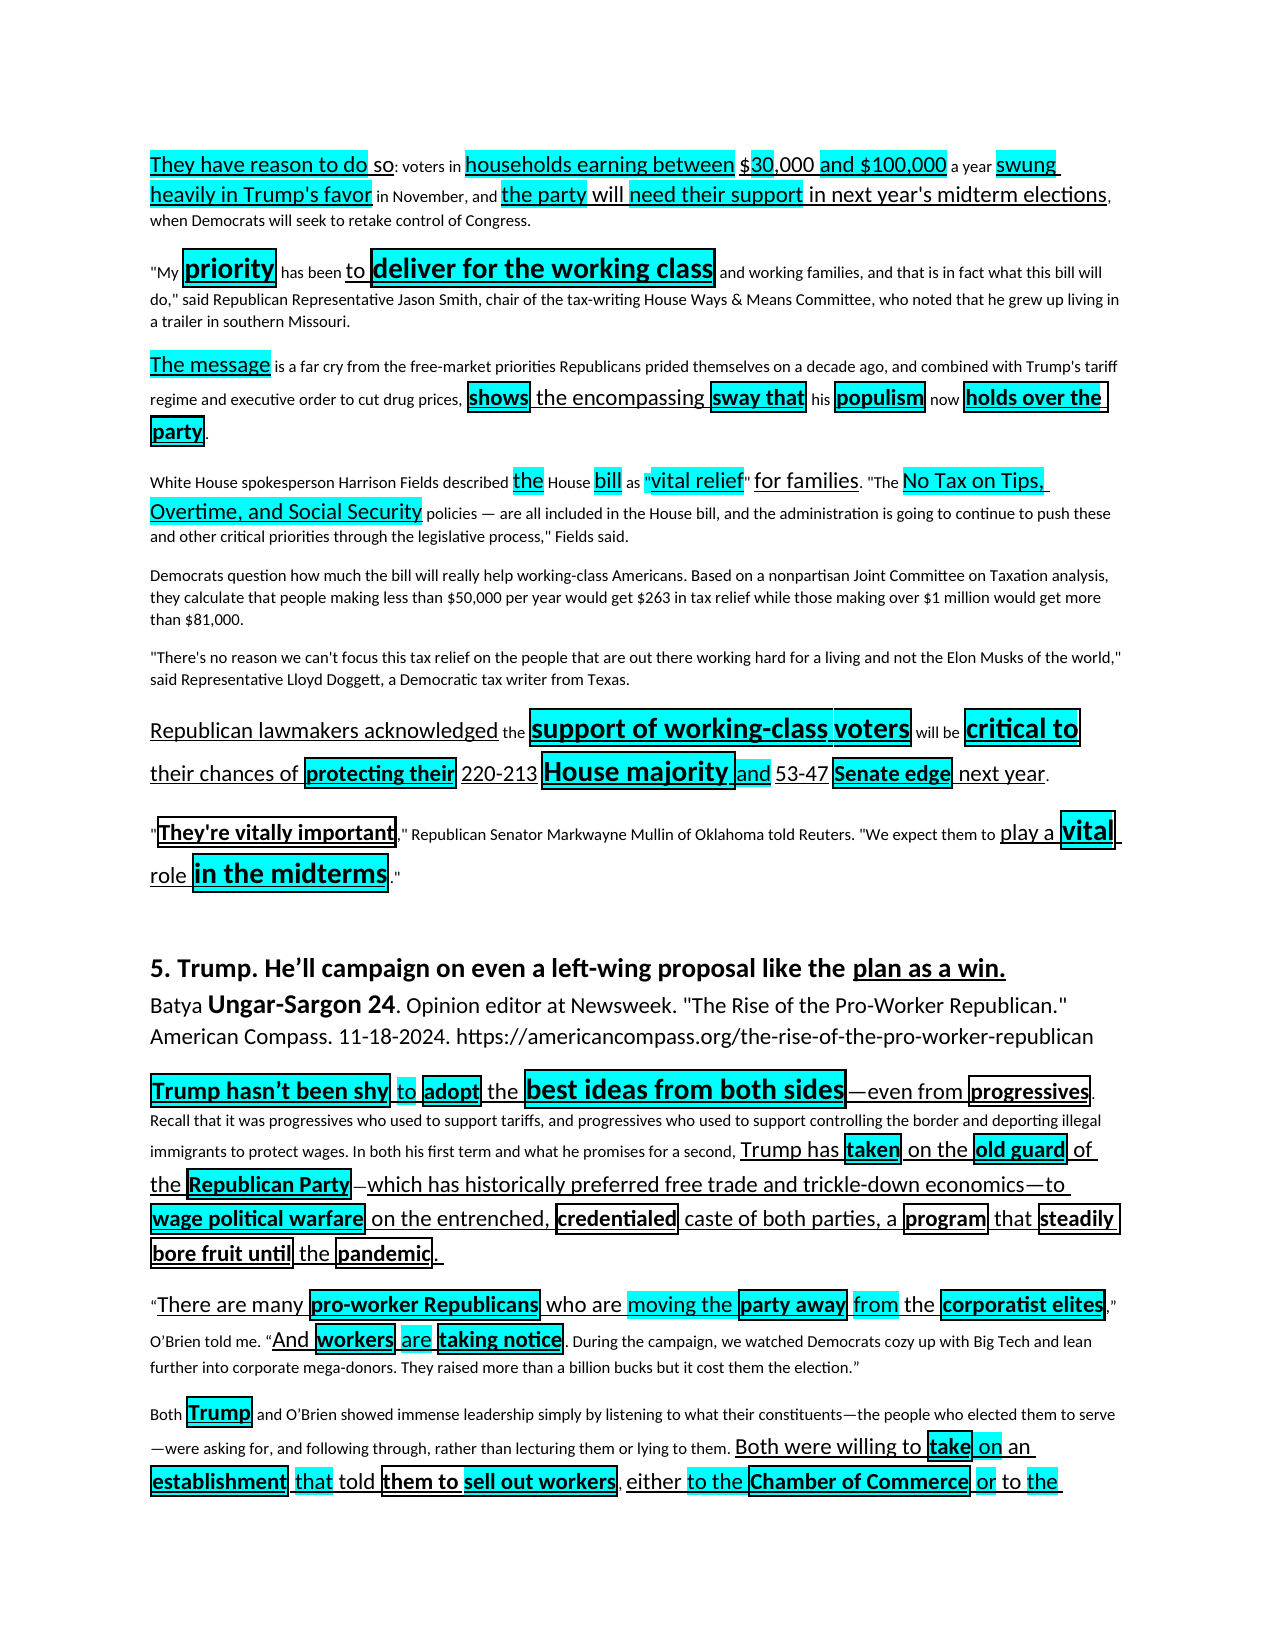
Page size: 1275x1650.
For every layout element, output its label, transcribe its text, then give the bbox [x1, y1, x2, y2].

text “There are many pro-worker Republicans who are moving the party away from the corporatist elites,” O’Brien told me. “And workers are taking notice. During the campaign, we watched Democrats cozy up with Big Tech and lean further into corporate mega-donors. They raised more than a billion bucks but it cost them the election.” [150, 1288, 1125, 1377]
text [150, 1396, 1125, 1497]
text Trump hasn’t been shy to adopt the best ideas from both sides—even from progressives. Recall that it was progressives who used to support tariffs, and progressives who used to support controlling the border and deporting illegal immigrants to protect wages. In both his first term and what he promises for a second, Trump has taken on the old guard of the Republican Party—which has historically preferred free trade and trickle-down economics—to wage political warfare on the entrenched, credentialed caste of both parties, a program that steadily bore fruit until the pandemic. [150, 1069, 1125, 1269]
text "There's no reason we can't focus this tax relief on the people that are out there working hard for a living and not the Elon Musks of the world," said Representative Lloyd Doggett, a Democratic tax writer from Texas. [150, 647, 1125, 689]
subtitle 5. Trump. He’ll campaign on even a left-wing proposal like the plan as a win. [150, 951, 1125, 984]
text The message is a far cry from the free-market priorities Republicans prided themselves on a decade ago, and combined with Trump's tariff regime and executive order to cut drug prices, shows the encompassing sway that his populism now holds over the party. [150, 350, 1125, 447]
text Republican lawmakers acknowledged the support of working-class voters will be critical to their chances of protecting their 220-213 House majority and 53-47 Senate edge next year. [150, 708, 1125, 790]
text Batya Ungar-Sargon 24. Opinion editor at Newsweek. "The Rise of the Pro-Worker Republican." American Compass. 11-18-2024. https://americancompass.org/the-rise-of-the-pro-worker-republican [150, 987, 1125, 1050]
text "My priority has been to deliver for the working class and working families, and that is in fact what this bill will do," said Republican Representative Jason Smith, chair of the tax-writing House Ways & Means Committee, who noted that he grew up living in a trailer in southern Missouri. [150, 248, 1125, 332]
text "They're vitally important," Republican Senator Markwayne Mullin of Oklahoma told Reuters. "We expect them to play a vital role in the midterms." [150, 810, 1125, 893]
text They have reason to do so: voters in households earning between $30,000 and $100,000 a year swung heavily in Trump's favor in November, and the party will need their support in next year's midterm elections, when Democrats will seek to retake control of Congress. [150, 150, 1125, 230]
text White House spokesperson Harrison Fields described the House bill as "vital relief" for families. "The No Tax on Tips, Overtime, and Social Security policies — are all included in the House bill, and the administration is going to continue to push these and other critical priorities through the legislative process," Fields said. [150, 467, 1125, 547]
text Democrats question how much the bill will really help working-class Americans. Based on a nonpartisan Joint Committee on Taxation analysis, they calculate that people making less than $50,000 per year would get $263 in tax relief while those making over $1 million would get more than $81,000. [150, 565, 1125, 629]
